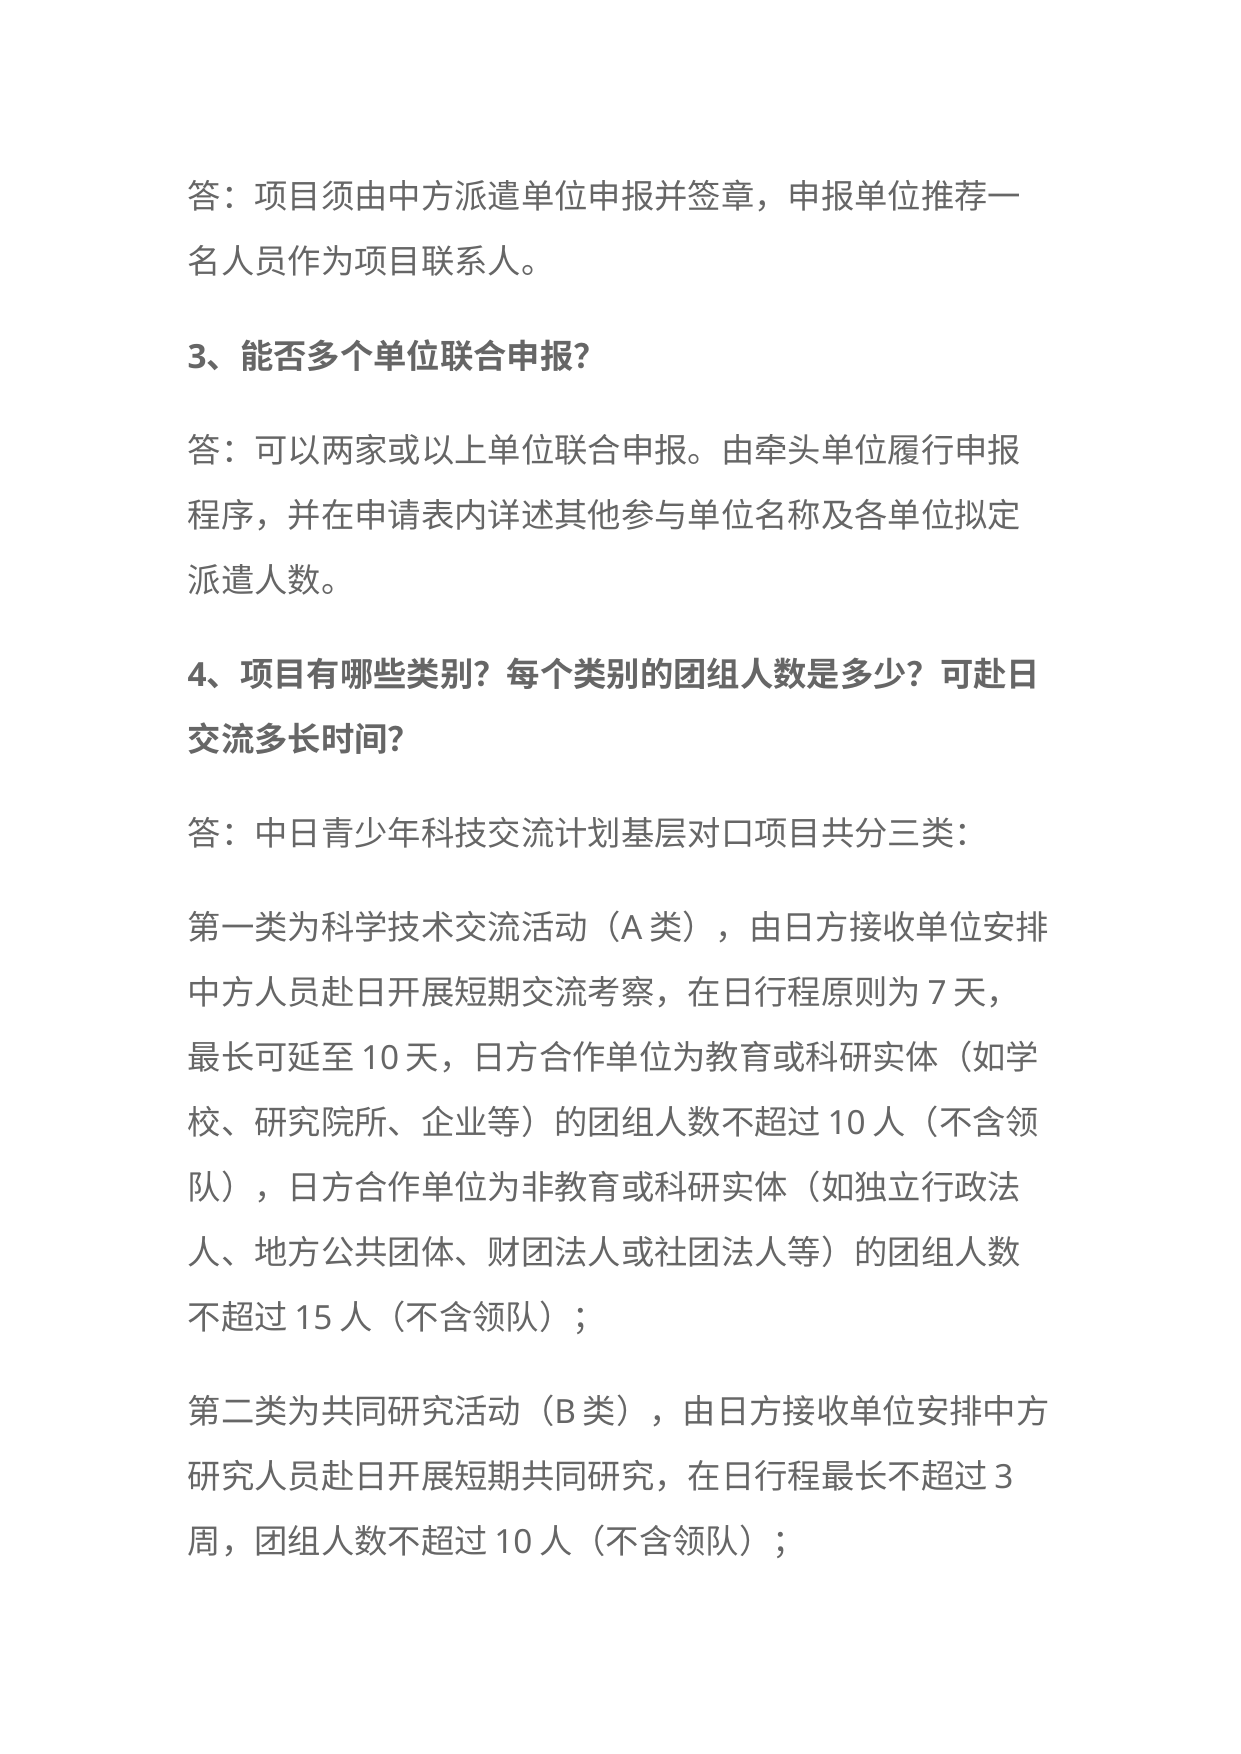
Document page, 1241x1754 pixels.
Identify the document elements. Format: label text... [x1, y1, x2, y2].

text 4、项目有哪些类别？每个类别的团组人数是多少？可赴日交流多长时间？ [187, 639, 1053, 769]
text 答：中日青少年科技交流计划基层对口项目共分三类： [187, 799, 1053, 864]
text 答：可以两家或以上单位联合申报。由牵头单位履行申报程序，并在申请表内详述其他参与单位名称及各单位拟定派遣人数。 [187, 415, 1053, 610]
text 第一类为科学技术交流活动（A类），由日方接收单位安排中方人员赴日开展短期交流考察，在日行程原则为7天，最长可延至10天，日方合作单位为教育或科研实体（如学校、研究院所、企业等）的团组人数不超过10人（不含领队），日方合作单位为非教育或科研实体（如独立行政法人、地方公共团体、财团法人或社团法人等）的团组人数不超过15人（不含领队）； [187, 893, 1053, 1348]
text 答：项目须由中方派遣单位申报并签章，申报单位推荐一名人员作为项目联系人。 [187, 162, 1053, 292]
text 第二类为共同研究活动（B类），由日方接收单位安排中方研究人员赴日开展短期共同研究，在日行程最长不超过3周，团组人数不超过10人（不含领队）； [187, 1377, 1053, 1572]
text 3、能否多个单位联合申报？ [187, 321, 1053, 386]
